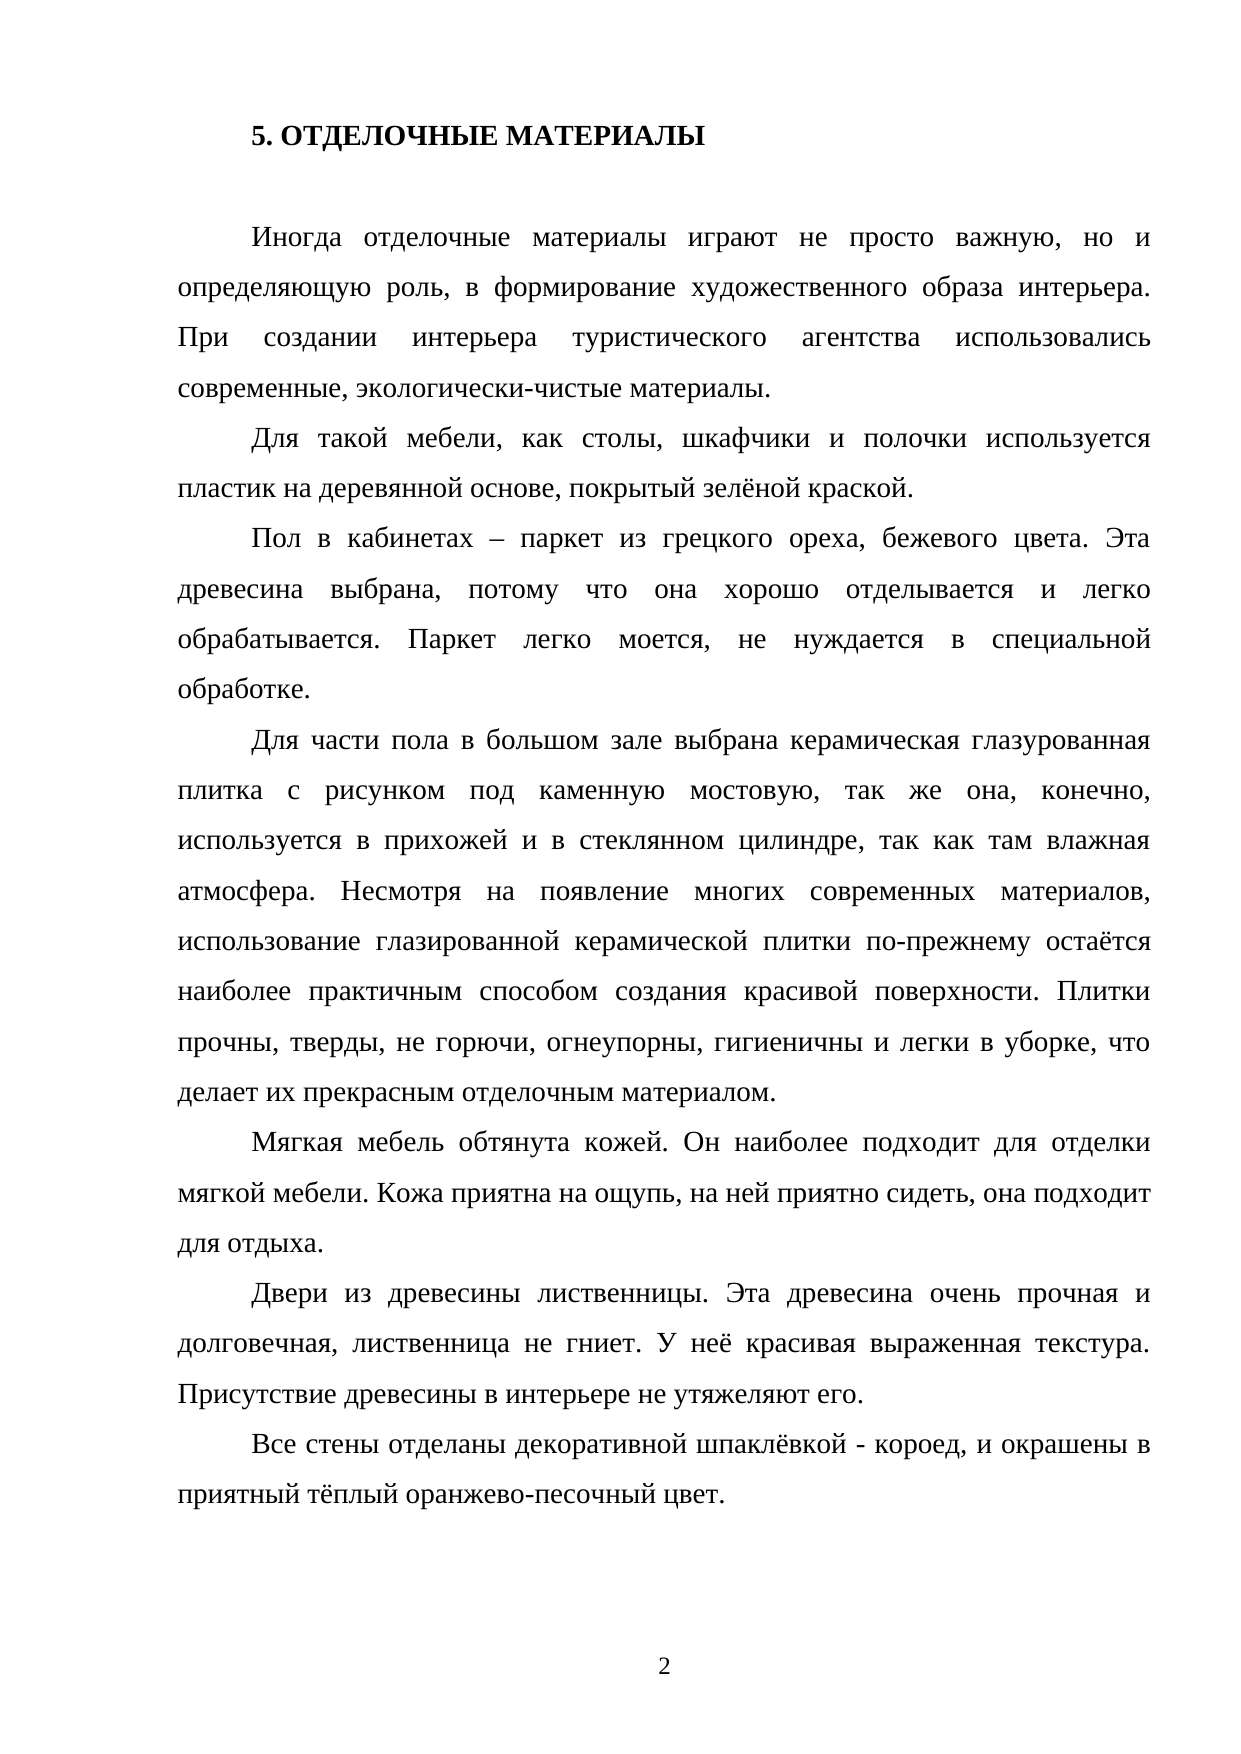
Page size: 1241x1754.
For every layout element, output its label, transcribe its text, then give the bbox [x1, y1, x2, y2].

text Для части пола в большом зале выбрана керамическая глазурованная плитка с рисунком под каменную мостовую, так же она, конечно, используется в прихожей и в стеклянном цилиндре, так как там влажная атмосфера. Несмотря на появление многих современных материалов, использование глазированной керамической плитки по-прежнему остаётся наиболее практичным способом создания красивой поверхности. Плитки прочны, тверды, не горючи, огнеупорны, гигиеничны и легки в уборке, что делает их прекрасным отделочным материалом. [177, 722, 1152, 1108]
text Мягкая мебель обтянута кожей. Он наиболее подходит для отделки мягкой мебели. Кожа приятна на ощупь, на ней приятно сидеть, она подходит для отдыха. [177, 1124, 1152, 1258]
text Все стены отделаны декоративной шпаклёвкой - короед, и окрашены в приятный тёплый оранжево-песочный цвет. [177, 1426, 1152, 1510]
text Пол в кабинетах – паркет из грецкого ореха, бежевого цвета. Эта древесина выбрана, потому что она хорошо отделывается и легко обрабатывается. Паркет легко моется, не нуждается в специальной обработке. [177, 521, 1152, 705]
text Двери из древесины лиственницы. Эта древесина очень прочная и долговечная, лиственница не гниет. У неё красивая выраженная текстура. Присутствие древесины в интерьере не утяжеляют его. [177, 1275, 1152, 1409]
text 5. ОТДЕЛОЧНЫЕ МАТЕРИАЛЫ [177, 118, 1152, 152]
text Для такой мебели, как столы, шкафчики и полочки используется пластик на деревянной основе, покрытый зелёной краской. [177, 420, 1152, 504]
text Иногда отделочные материалы играют не просто важную, но и определяющую роль, в формирование художественного образа интерьера. При создании интерьера туристического агентства использовались современные, экологически-чистые материалы. [177, 219, 1152, 403]
